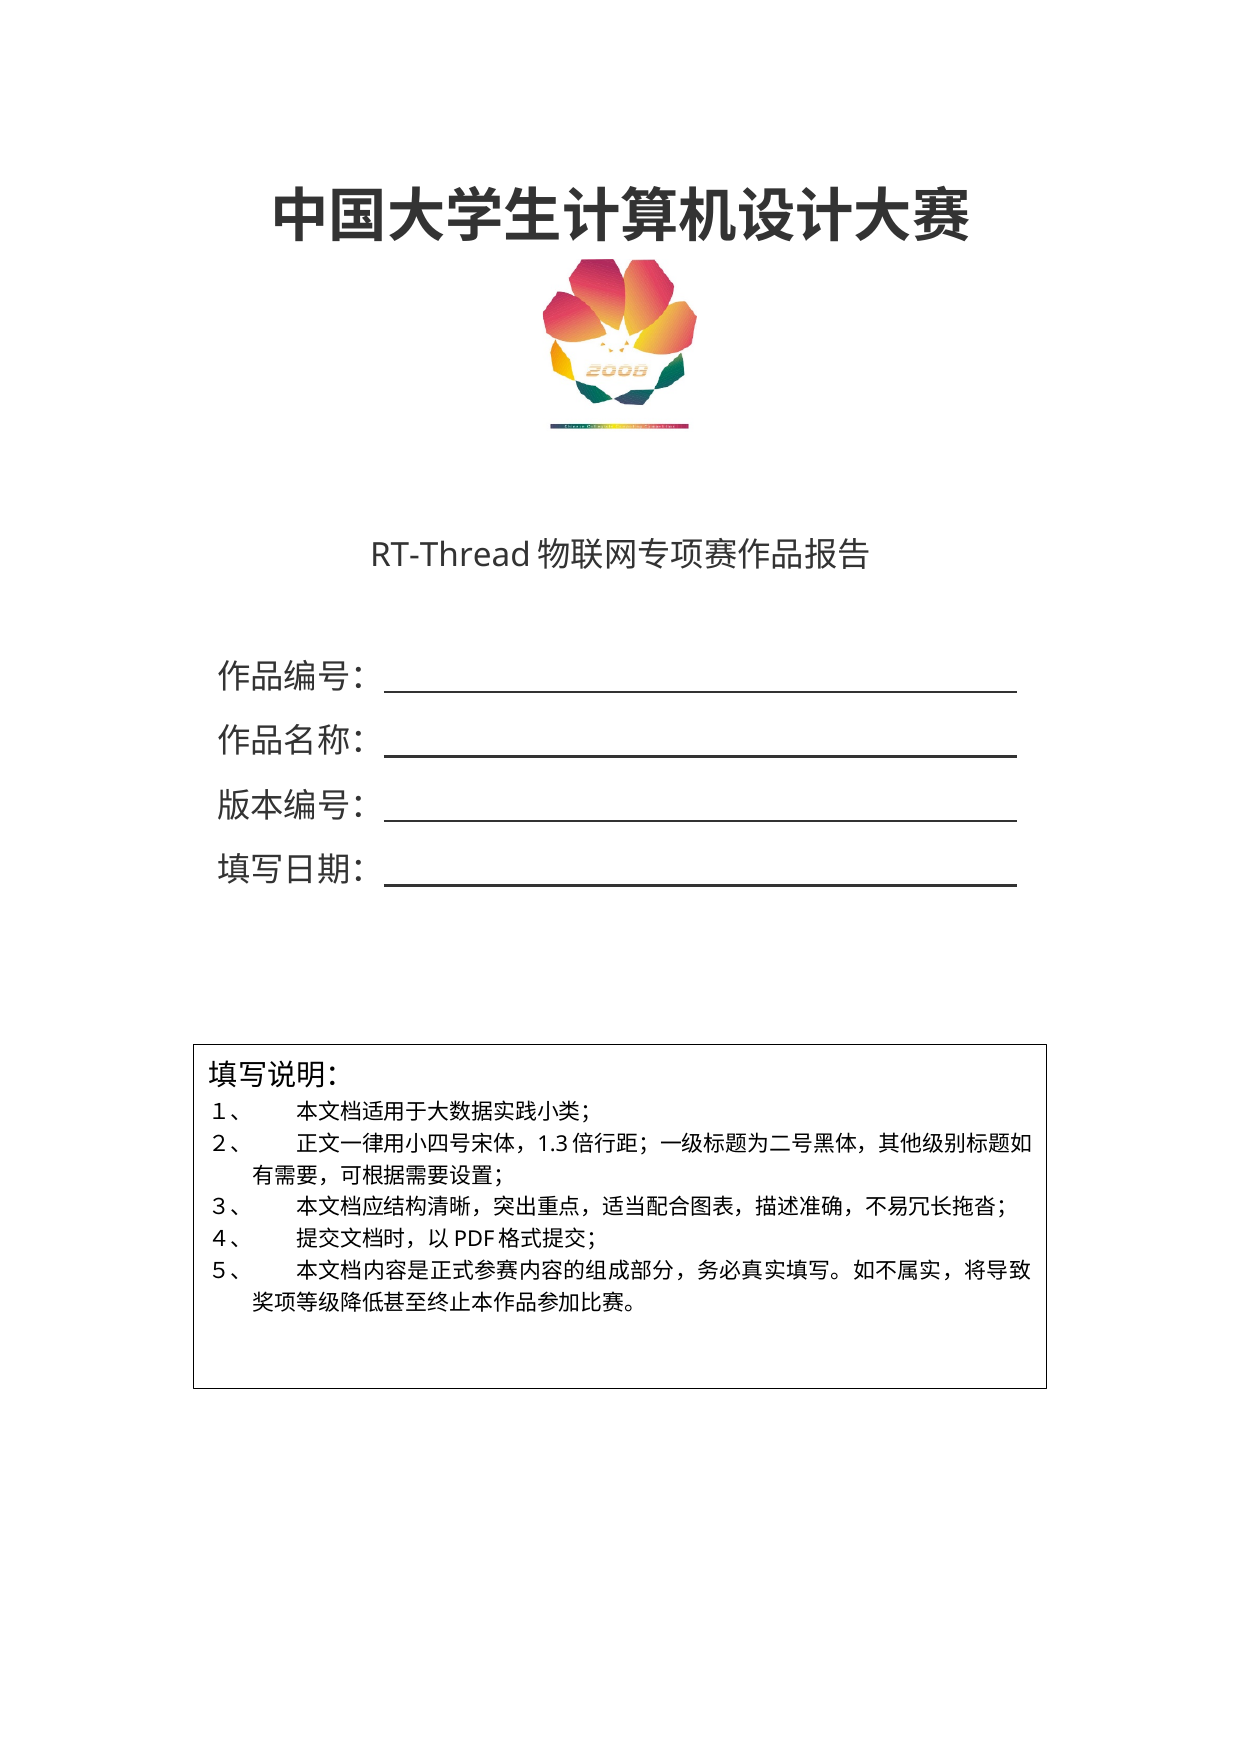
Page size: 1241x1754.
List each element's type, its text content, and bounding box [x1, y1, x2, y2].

text 作品编号： [217, 649, 1053, 698]
text 版本编号： [217, 778, 1053, 827]
text 作品名称： [217, 714, 1053, 762]
list 填写日期： [217, 843, 1053, 891]
text 中国大学生计算机设计大赛 [187, 162, 1053, 259]
text RT-Thread物联网专项赛作品报告 [187, 519, 1053, 584]
picture [542, 259, 698, 432]
